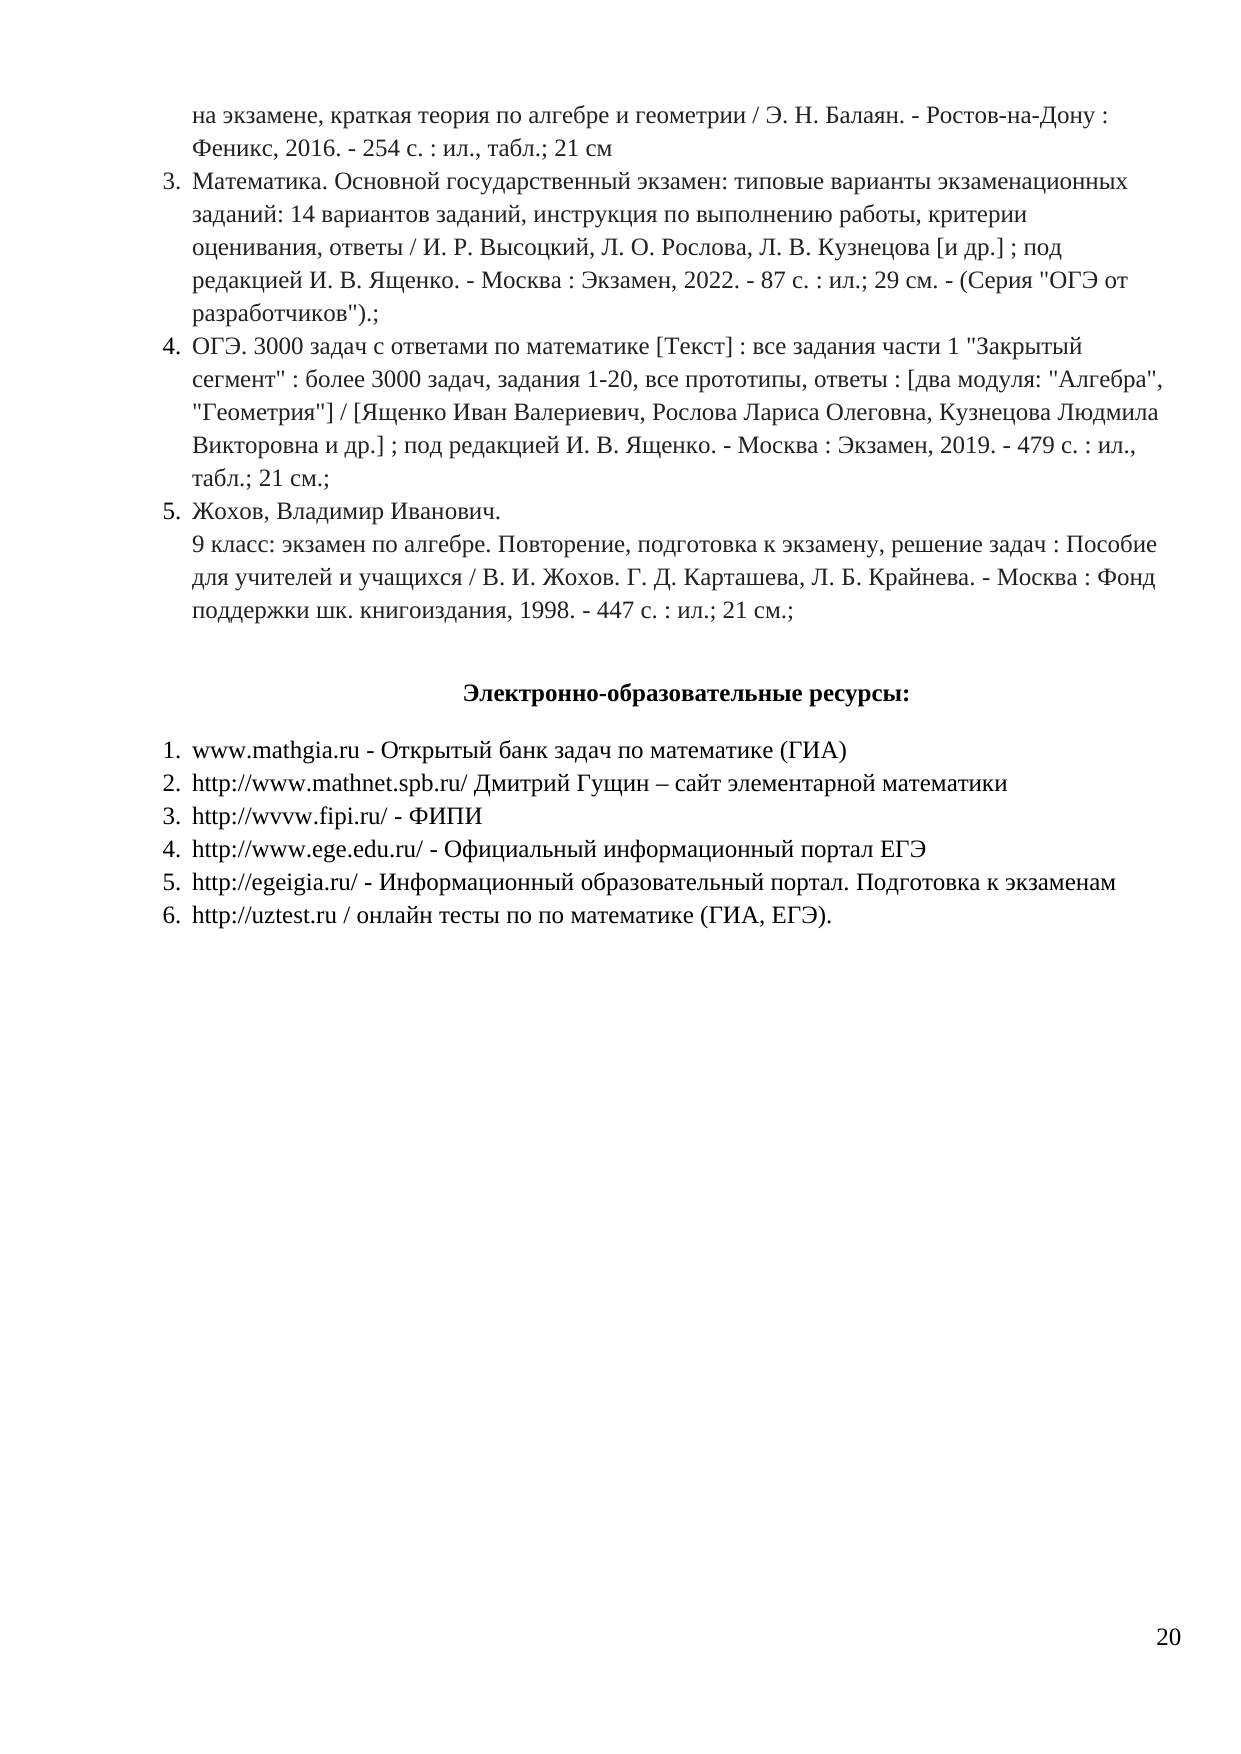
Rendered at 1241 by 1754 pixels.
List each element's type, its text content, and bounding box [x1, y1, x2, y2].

list http://wvvw.fipi.ru/ - ФИПИ [162, 801, 1194, 830]
text 9 класс: экзамен по алгебре. Повторение, подготовка к экзамену, решение задач : Пособие для учителей и учащихся / В. И. Жохов. Г. Д. Карташева, Л. Б. Крайнева. - Москва : Фонд поддержки шк. книгоиздания, 1998. - 447 с. : ил.; 21 см.; [192, 529, 1158, 624]
list Математика. Основной государственный экзамен: типовые варианты экзаменационных заданий: 14 вариантов заданий, инструкция по выполнению работы, критерии оценивания, ответы / И. Р. Высоцкий, Л. О. Рослова, Л. В. Кузнецова [и др.] ; под редакцией И. В. Ященко. - Москва : Экзамен, 2022. - 87 с. : ил.; 29 см. - (Серия "ОГЭ от разработчиков").; [162, 166, 1164, 327]
text на экзамене, краткая теория по алгебре и геометрии / Э. Н. Балаян. - Ростов-на-Дону : Феникс, 2016. - 254 с. : ил., табл.; 21 см [192, 100, 1110, 162]
list Жохов, Владимир Иванович. [162, 496, 1194, 525]
list http://www.mathnet.spb.ru/ Дмитрий Гущин – сайт элементарной математики [162, 768, 1194, 797]
list ОГЭ. 3000 задач с ответами по математике [Текст] : все задания части 1 "Закрытый сегмент" : более 3000 задач, задания 1-20, все прототипы, ответы : [два модуля: "Алгебра", "Геометрия"] / [Ященко Иван Валериевич, Рослова Лариса Олеговна, Кузнецова Людмила Викторовна и др.] ; под редакцией И. В. Ященко. - Москва : Экзамен, 2019. - 479 с. : ил., табл.; 21 см.; [162, 331, 1163, 492]
list http://www.ege.edu.ru/ - Официальный информационный портал ЕГЭ [162, 834, 1194, 863]
subtitle Электронно-образовательные ресурсы: [462, 678, 1194, 707]
list www.mathgia.ru - Открытый банк задач по математике (ГИА) [162, 735, 1194, 764]
list http://uztest.ru / онлайн тесты по по математике (ГИА, ЕГЭ). [162, 900, 1194, 929]
list http://egeigia.ru/ - Информационный образовательный портал. Подготовка к экзаменам [162, 867, 1194, 896]
